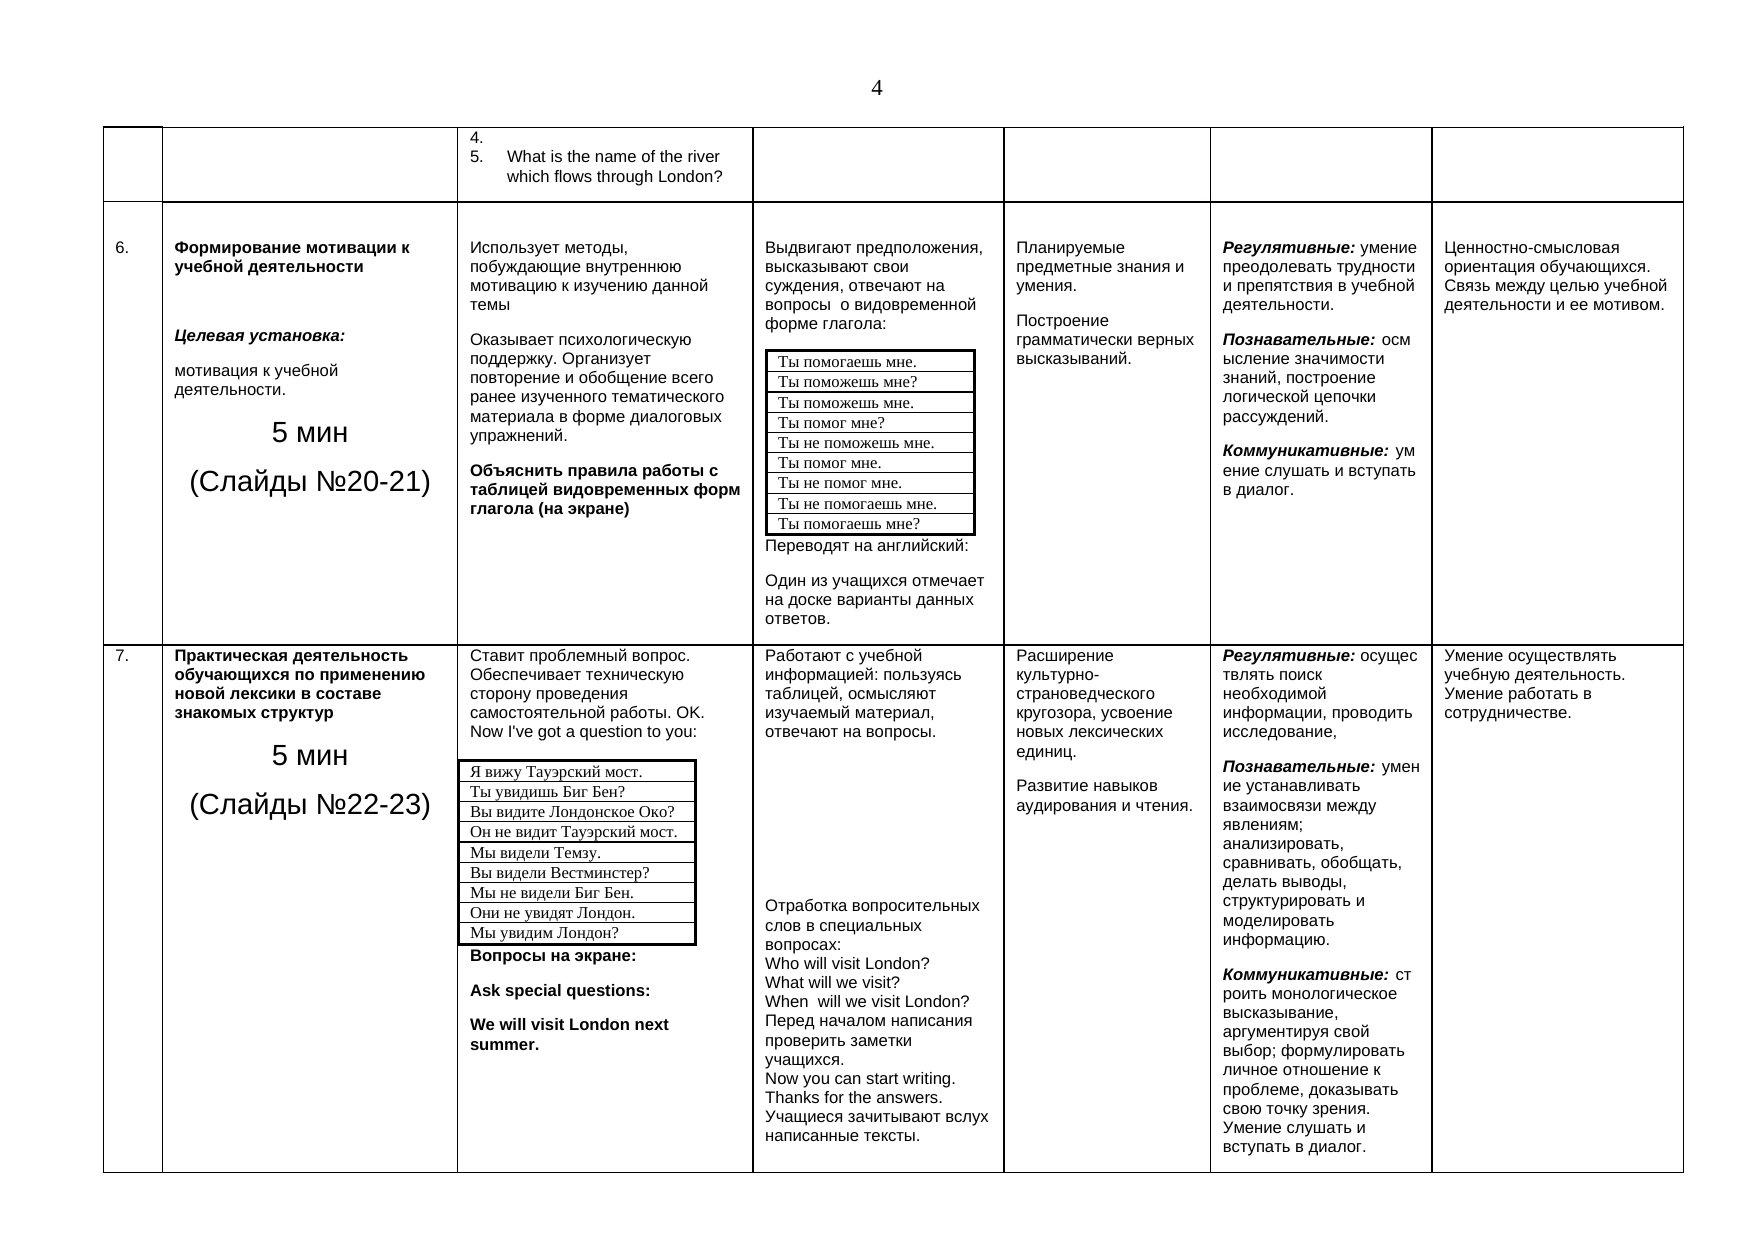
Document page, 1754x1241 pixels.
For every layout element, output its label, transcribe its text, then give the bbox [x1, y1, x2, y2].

table_cell Регулятивные: умение преодолевать трудности и препятствия в учебной деятельности. Познавательные: осмысление значимости знаний, построение логической цепочки рассуждений. Коммуникативные: умение слушать и вступать в диалог. [1211, 203, 1431, 644]
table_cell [1433, 128, 1683, 201]
table_cell 5. [104, 128, 162, 201]
table_cell Использует методы, побуждающие внутреннюю мотивацию к изучению данной темы Оказывает психологическую поддержку. Организует повторение и обобщение всего ранее изученного тематического материала в форме диалоговых упражнений. Объяснить правила работы с таблицей видовременных форм глагола (на экране) [458, 203, 752, 644]
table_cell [754, 128, 1003, 201]
table_cell Ценностно-смысловая ориентация обучающихся. Связь между целью учебной деятельности и ее мотивом. [1433, 203, 1683, 644]
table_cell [458, 128, 752, 201]
table_cell Умение осуществлять учебную деятельность. Умение работать в сотрудничестве. [1433, 646, 1683, 1172]
table_cell Работают с учебной информацией: пользуясь таблицей, осмысляют изучаемый материал, отвечают на вопросы. Отработка вопросительных слов в специальных вопросах: Who will visit London? What will we visit? When will we visit London? Перед началом написания проверить заметки учащихся. Now you can start writing. Thanks for the answers. Учащиеся зачитывают вслух написанные тексты. [754, 646, 1003, 1172]
table_cell Практическая деятельность обучающихся по применению новой лексики в составе знакомых структур 5 мин (Слайды №22-23) [163, 646, 457, 1172]
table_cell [163, 128, 457, 201]
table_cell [1005, 128, 1210, 201]
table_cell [1211, 128, 1431, 201]
table_cell Расширение культурно-страноведческого кругозора, усвоение новых лексических единиц. Развитие навыков аудирования и чтения. [1005, 646, 1210, 1172]
table_cell Выдвигают предположения, высказывают свои суждения, отвечают на вопросы о видовременной форме глагола: Переводят на английский: Один из учащихся отмечает на доске варианты данных ответов. [754, 203, 1003, 644]
table_cell Формирование мотивации к учебной деятельности Целевая установка: мотивация к учебной деятельности. 5 мин (Слайды №20-21) [163, 203, 457, 644]
table_cell Ставит проблемный вопрос. Обеспечивает техническую сторону проведения самостоятельной работы. OK. Now I've got a question to you: Вопросы на экране: Ask special questions: We will visit London next summer. [458, 646, 752, 1172]
table_cell 7. [104, 646, 162, 1172]
table_cell Регулятивные: осуществлять поиск необходимой информации, проводить исследование, Познавательные: умение устанавливать взаимосвязи между явлениям; анализировать, сравнивать, обобщать, делать выводы, структурировать и моделировать информацию. Коммуникативные: строить монологическое высказывание, аргументируя свой выбор; формулировать личное отношение к проблеме, доказывать свою точку зрения. Умение слушать и вступать в диалог. [1211, 646, 1431, 1172]
table_cell 6. [104, 202, 162, 644]
table_cell Планируемые предметные знания и умения. Построение грамматически верных высказываний. [1005, 203, 1210, 644]
